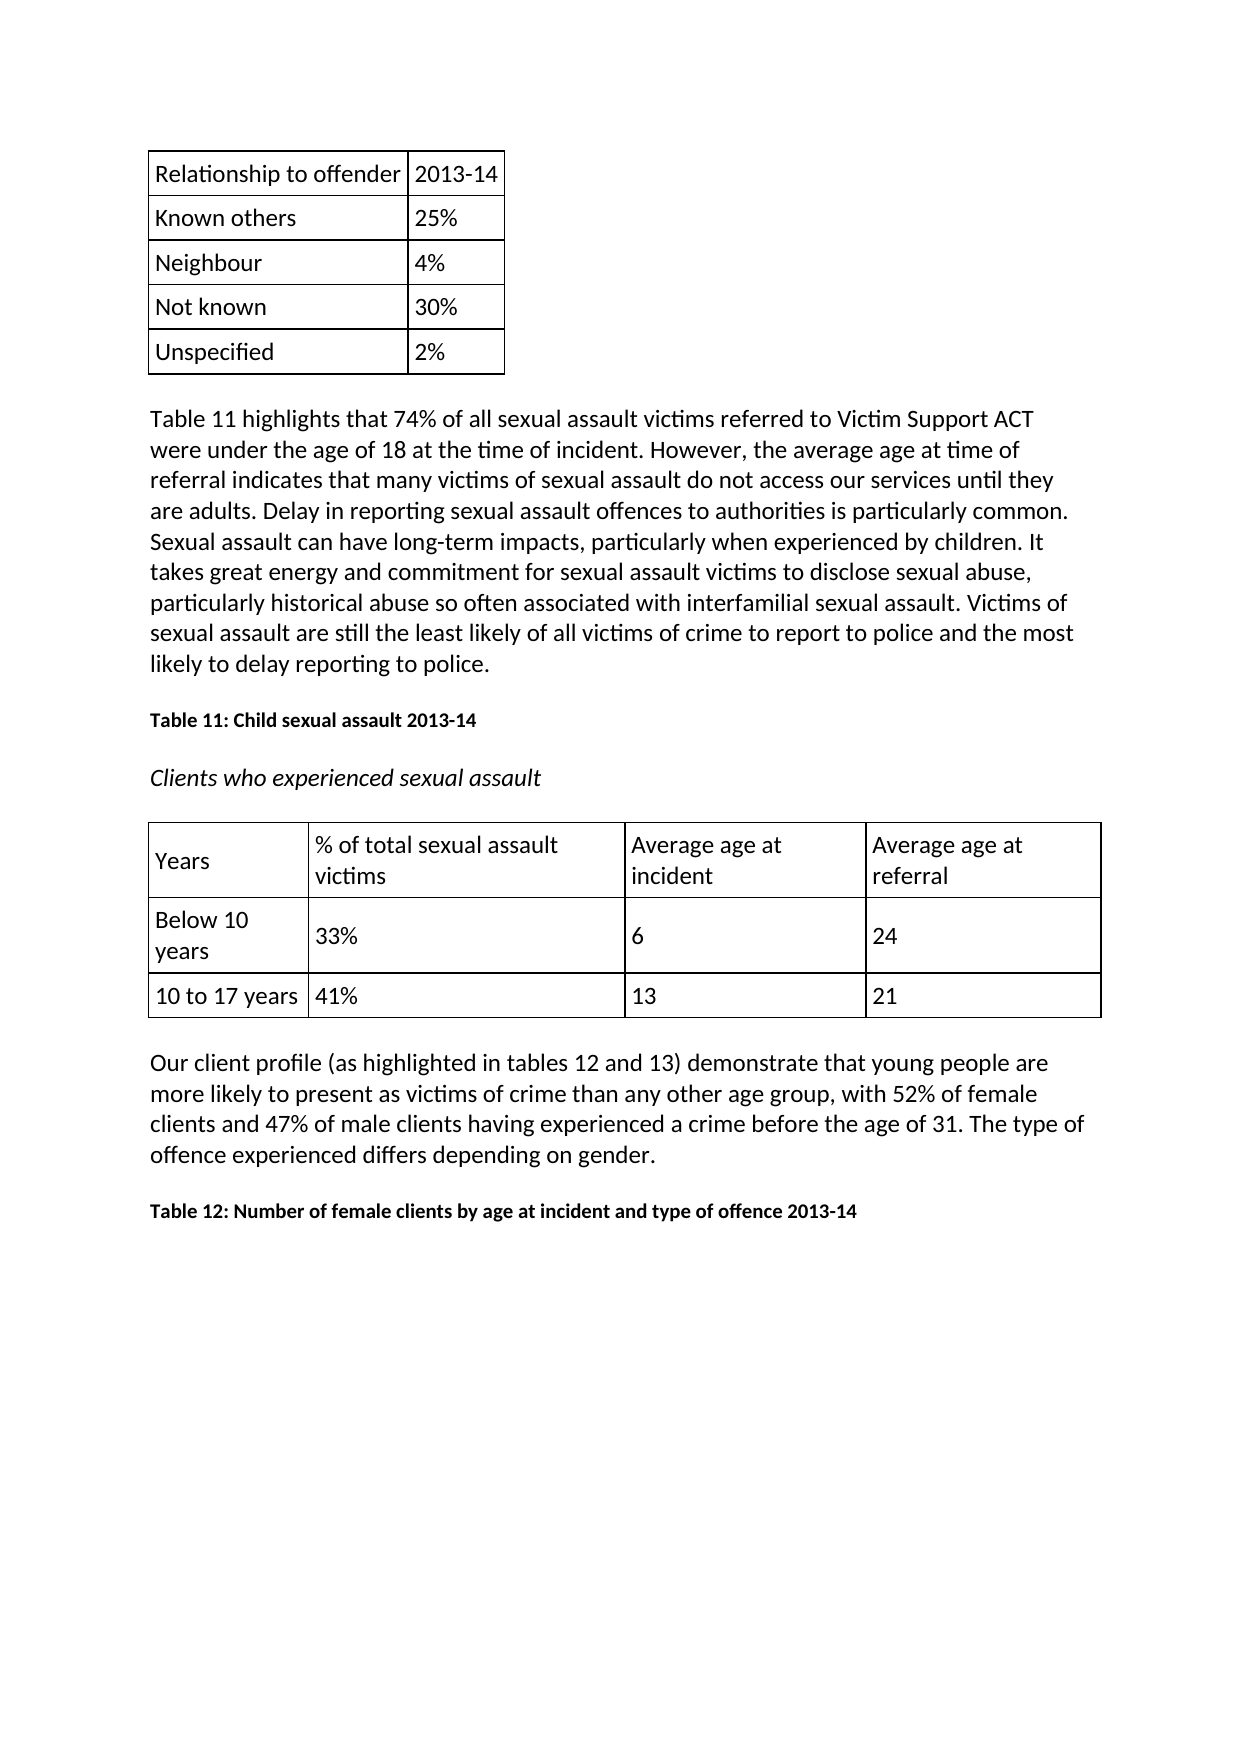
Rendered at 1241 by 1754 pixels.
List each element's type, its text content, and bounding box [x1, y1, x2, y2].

table_cell 24 [867, 898, 1100, 972]
table_cell 21 [867, 974, 1100, 1017]
table_cell 10 to 17 years [149, 974, 308, 1017]
table_cell 33% [309, 898, 624, 972]
table_cell 2% [409, 330, 504, 373]
table_header Relationship to offender [149, 152, 407, 194]
table_cell Known others [149, 196, 407, 239]
table_cell 13 [626, 974, 865, 1017]
table_cell 25% [409, 196, 504, 239]
table_cell 41% [309, 974, 624, 1017]
table_cell Unspecified [149, 330, 407, 373]
table_cell 6 [626, 898, 865, 972]
table_cell 4% [409, 241, 504, 284]
table_header Average age at incident [626, 823, 865, 897]
subtitle Table 12: Number of female clients by age at incident and type of offence 2013-14 [150, 1198, 1090, 1224]
text Table 11 highlights that 74% of all sexual assault victims referred to Victim Support ACT were under the age of 18 at the time of incident. However, the average age at time of referral indicates that many victims of sexual assault do not access our services until they are adults. Delay in reporting sexual assault offences to authorities is particularly common. Sexual assault can have long-term impacts, particularly when experienced by children. It takes great energy and commitment for sexual assault victims to disclose sexual abuse, particularly historical abuse so often associated with interfamilial sexual assault. Victims of sexual assault are still the least likely of all victims of crime to report to police and the most likely to delay reporting to police. [150, 404, 1090, 678]
table_cell Below 10 years [149, 898, 308, 972]
text Clients who experienced sexual assault [150, 762, 1090, 793]
subtitle Table 11: Child sexual assault 2013-14 [150, 707, 1090, 733]
table_header Years [149, 823, 308, 897]
table_cell Not known [149, 285, 407, 328]
text Our client profile (as highlighted in tables 12 and 13) demonstrate that young people are more likely to present as victims of crime than any other age group, with 52% of female clients and 47% of male clients having experienced a crime before the age of 31. The type of offence experienced differs depending on gender. [150, 1047, 1090, 1169]
table_header Average age at referral [867, 823, 1100, 897]
table_cell Neighbour [149, 241, 407, 284]
table_header % of total sexual assault victims [309, 823, 624, 897]
table_cell 30% [409, 285, 504, 328]
table_header 2013-14 [409, 152, 504, 194]
